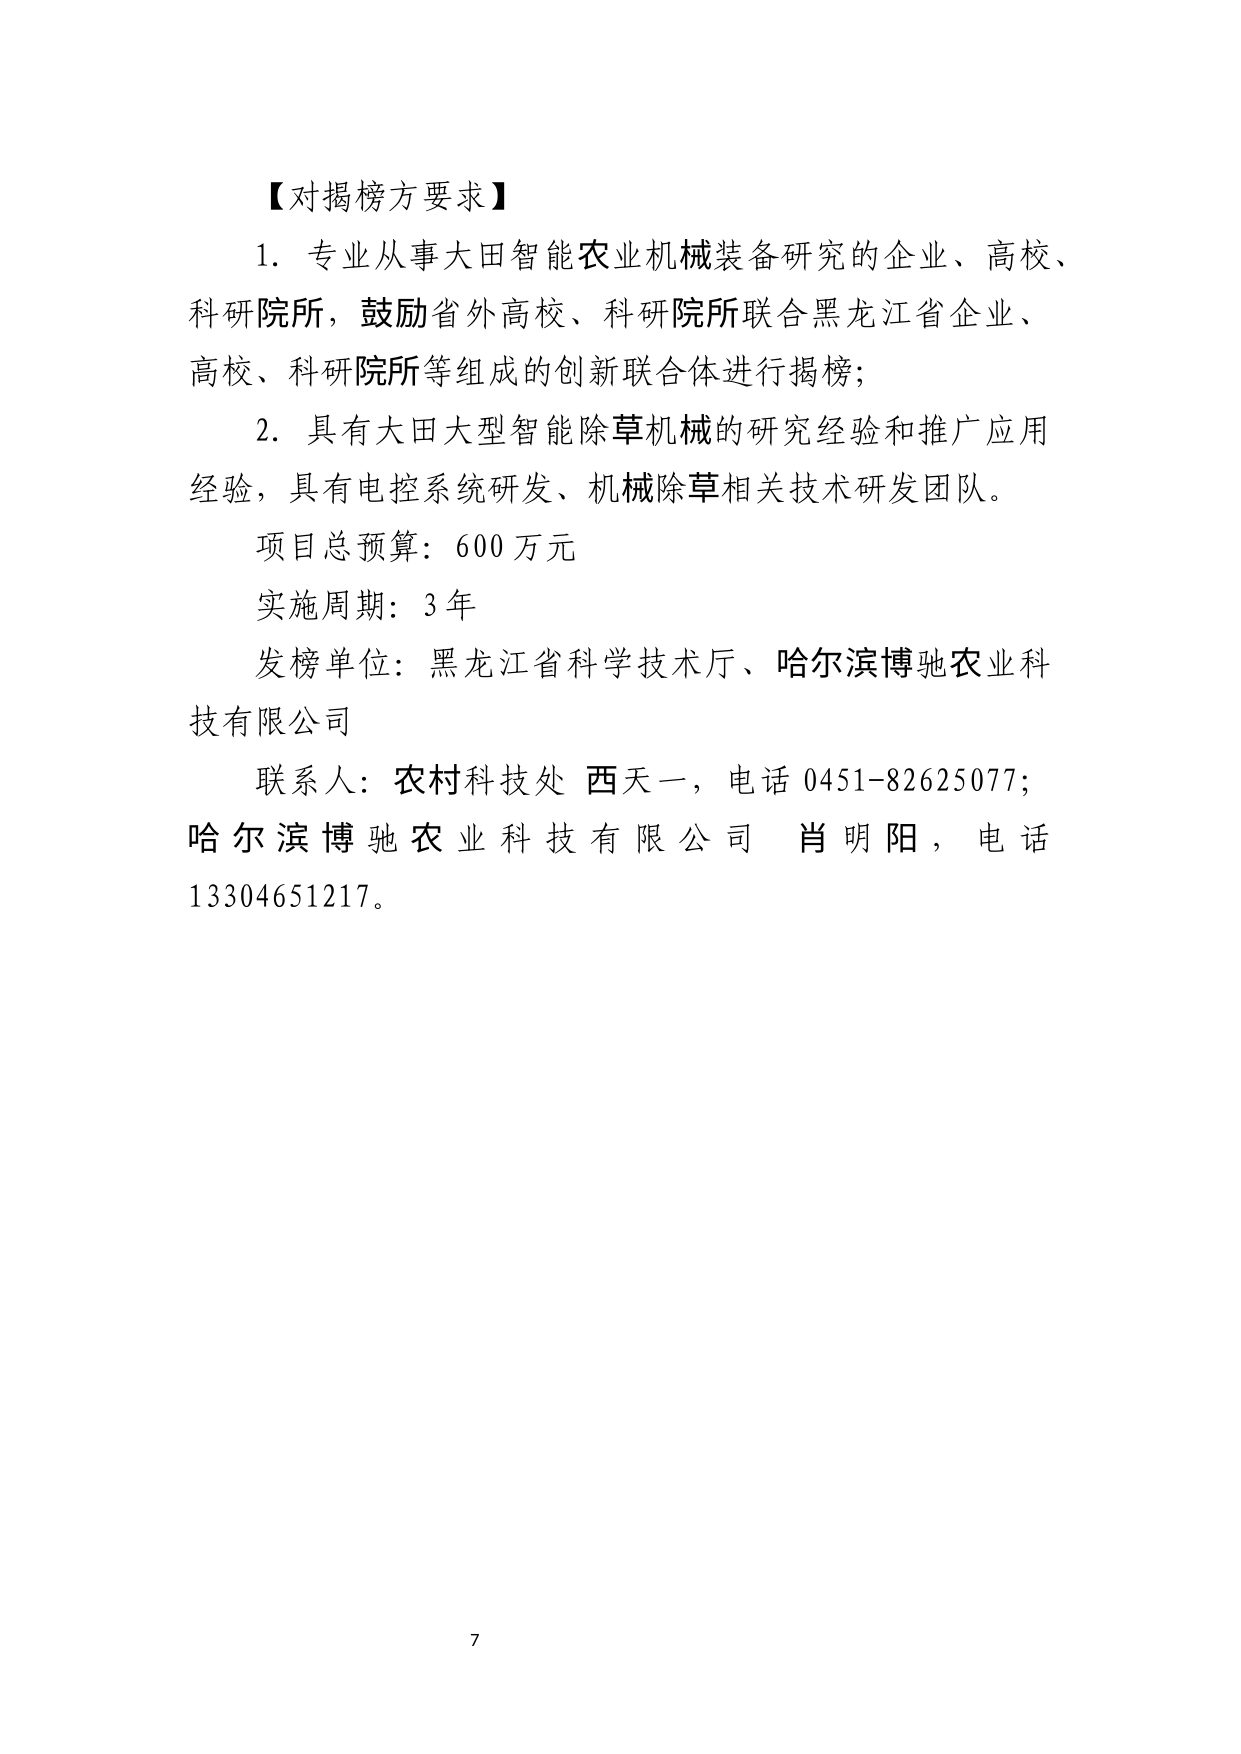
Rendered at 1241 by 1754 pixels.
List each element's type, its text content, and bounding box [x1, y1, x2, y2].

text 联系人：农村科技处 西天一，电话0451-82625077；哈尔滨博驰农业科技有限公司 肖明阳，电话13304651217。 [187, 745, 1053, 920]
text 发榜单位：黑龙江省科学技术厅、哈尔滨博驰农业科技有限公司 [187, 629, 1053, 745]
text 1. 专业从事大田智能农业机械装备研究的企业、高校、科研院所，鼓励省外高校、科研院所联合黑龙江省企业、高校、科研院所等组成的创新联合体进行揭榜； [187, 220, 1053, 395]
text 【对揭榜方要求】 [187, 162, 1053, 220]
text 实施周期：3年 [187, 570, 1053, 629]
text 项目总预算：600万元 [187, 512, 1053, 570]
text 2. 具有大田大型智能除草机械的研究经验和推广应用经验，具有电控系统研发、机械除草相关技术研发团队。 [187, 395, 1053, 512]
